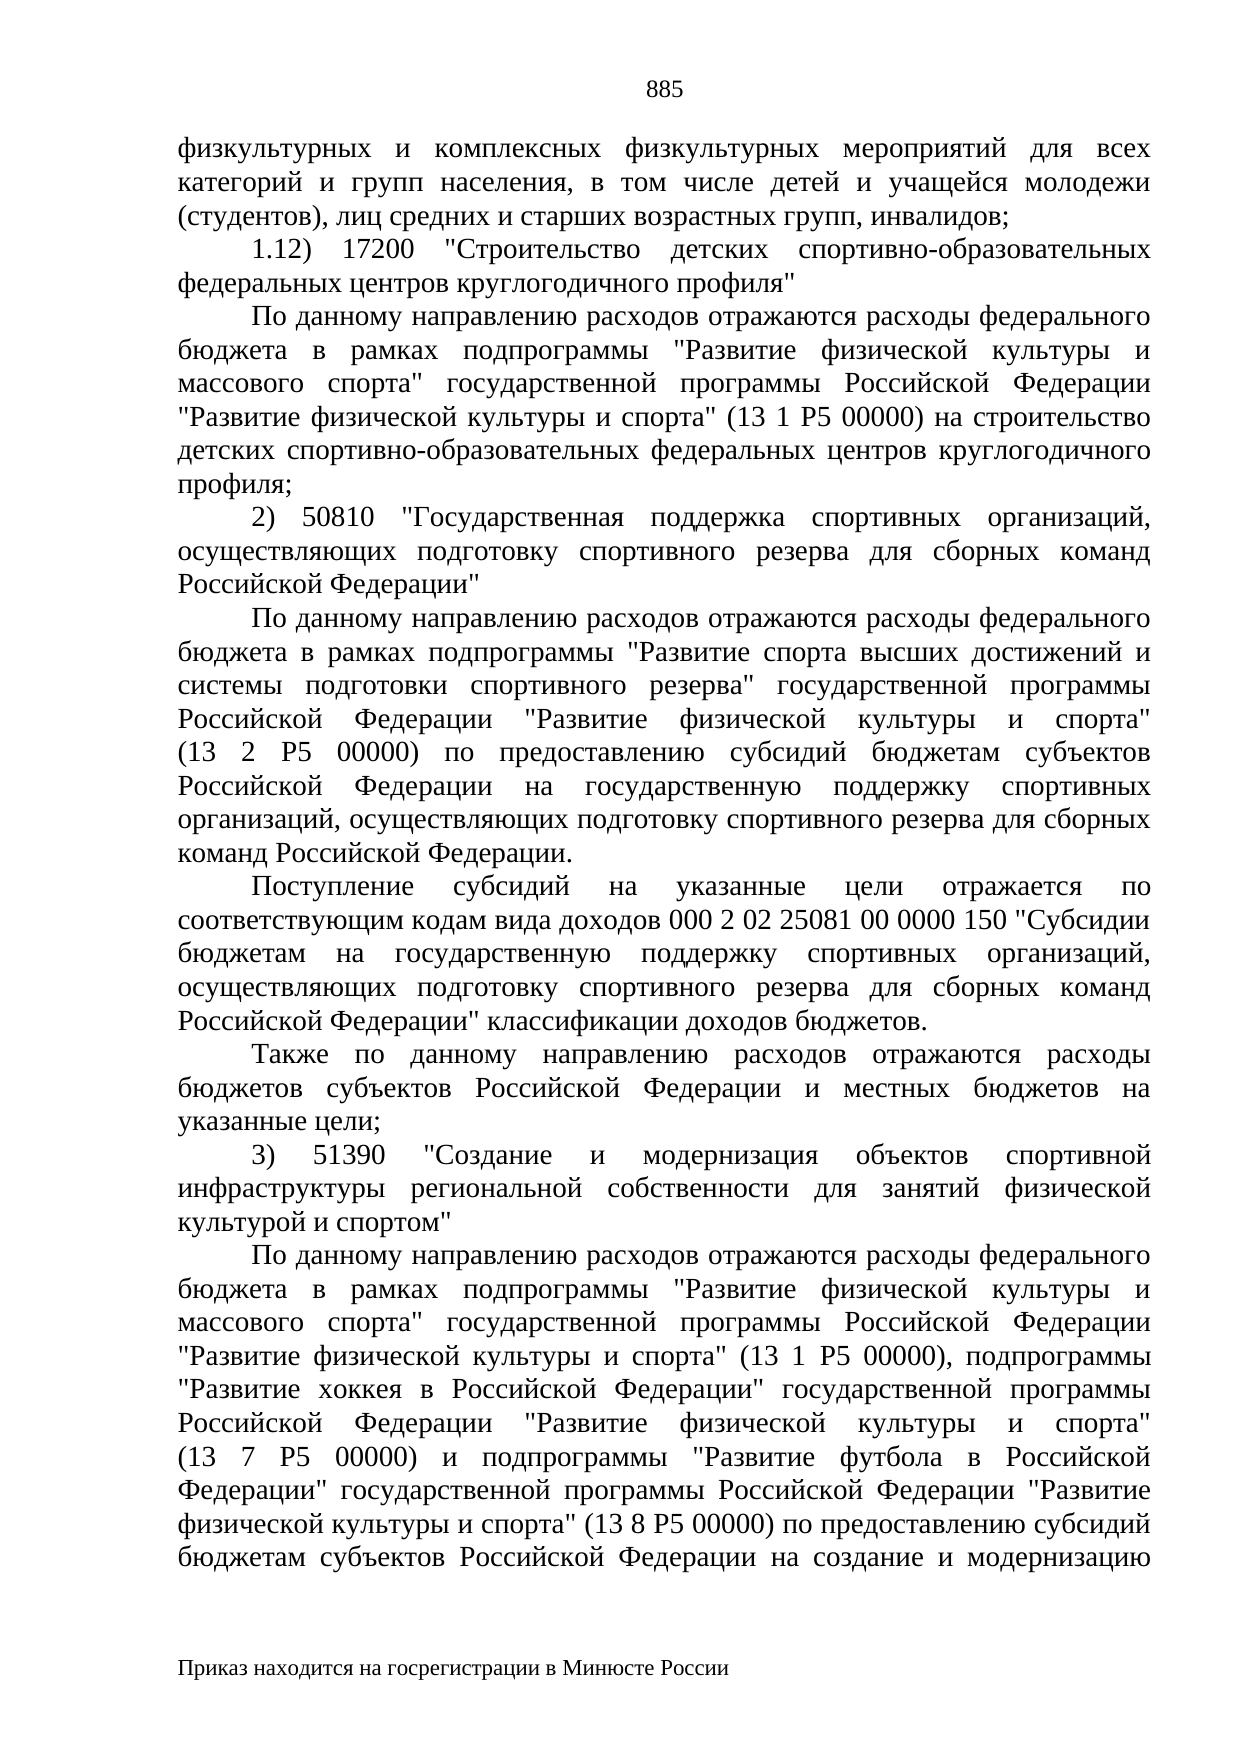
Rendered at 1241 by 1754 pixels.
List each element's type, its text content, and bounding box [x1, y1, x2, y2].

text По данному направлению расходов отражаются расходы федерального бюджета в рамках подпрограммы "Развитие физической культуры и массового спорта" государственной программы Российской Федерации "Развитие физической культуры и спорта" (13 1 P5 00000) на строительство детских спортивно-образовательных федеральных центров круглогодичного профиля; [177, 298, 1152, 499]
text По данному направлению расходов отражаются расходы федерального бюджета в рамках подпрограммы "Развитие спорта высших достижений и системы подготовки спортивного резерва" государственной программы Российской Федерации "Развитие физической культуры и спорта" (13 2 P5 00000) по предоставлению субсидий бюджетам субъектов Российской Федерации на государственную поддержку спортивных организаций, осуществляющих подготовку спортивного резерва для сборных команд Российской Федерации. [177, 600, 1152, 868]
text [177, 131, 1152, 231]
text Поступление субсидий на указанные цели отражается по соответствующим кодам вида доходов 000 2 02 25081 00 0000 150 "Субсидии бюджетам на государственную поддержку спортивных организаций, осуществляющих подготовку спортивного резерва для сборных команд Российской Федерации" классификации доходов бюджетов. [177, 868, 1152, 1036]
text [177, 1237, 1152, 1573]
text 1.12) 17200 "Строительство детских спортивно-образовательных федеральных центров круглогодичного профиля" [177, 231, 1152, 298]
text Также по данному направлению расходов отражаются расходы бюджетов субъектов Российской Федерации и местных бюджетов на указанные цели; [177, 1036, 1152, 1137]
text 2) 50810 "Государственная поддержка спортивных организаций, осуществляющих подготовку спортивного резерва для сборных команд Российской Федерации" [177, 499, 1152, 600]
text 3) 51390 "Создание и модернизация объектов спортивной инфраструктуры региональной собственности для занятий физической культурой и спортом" [177, 1137, 1152, 1237]
